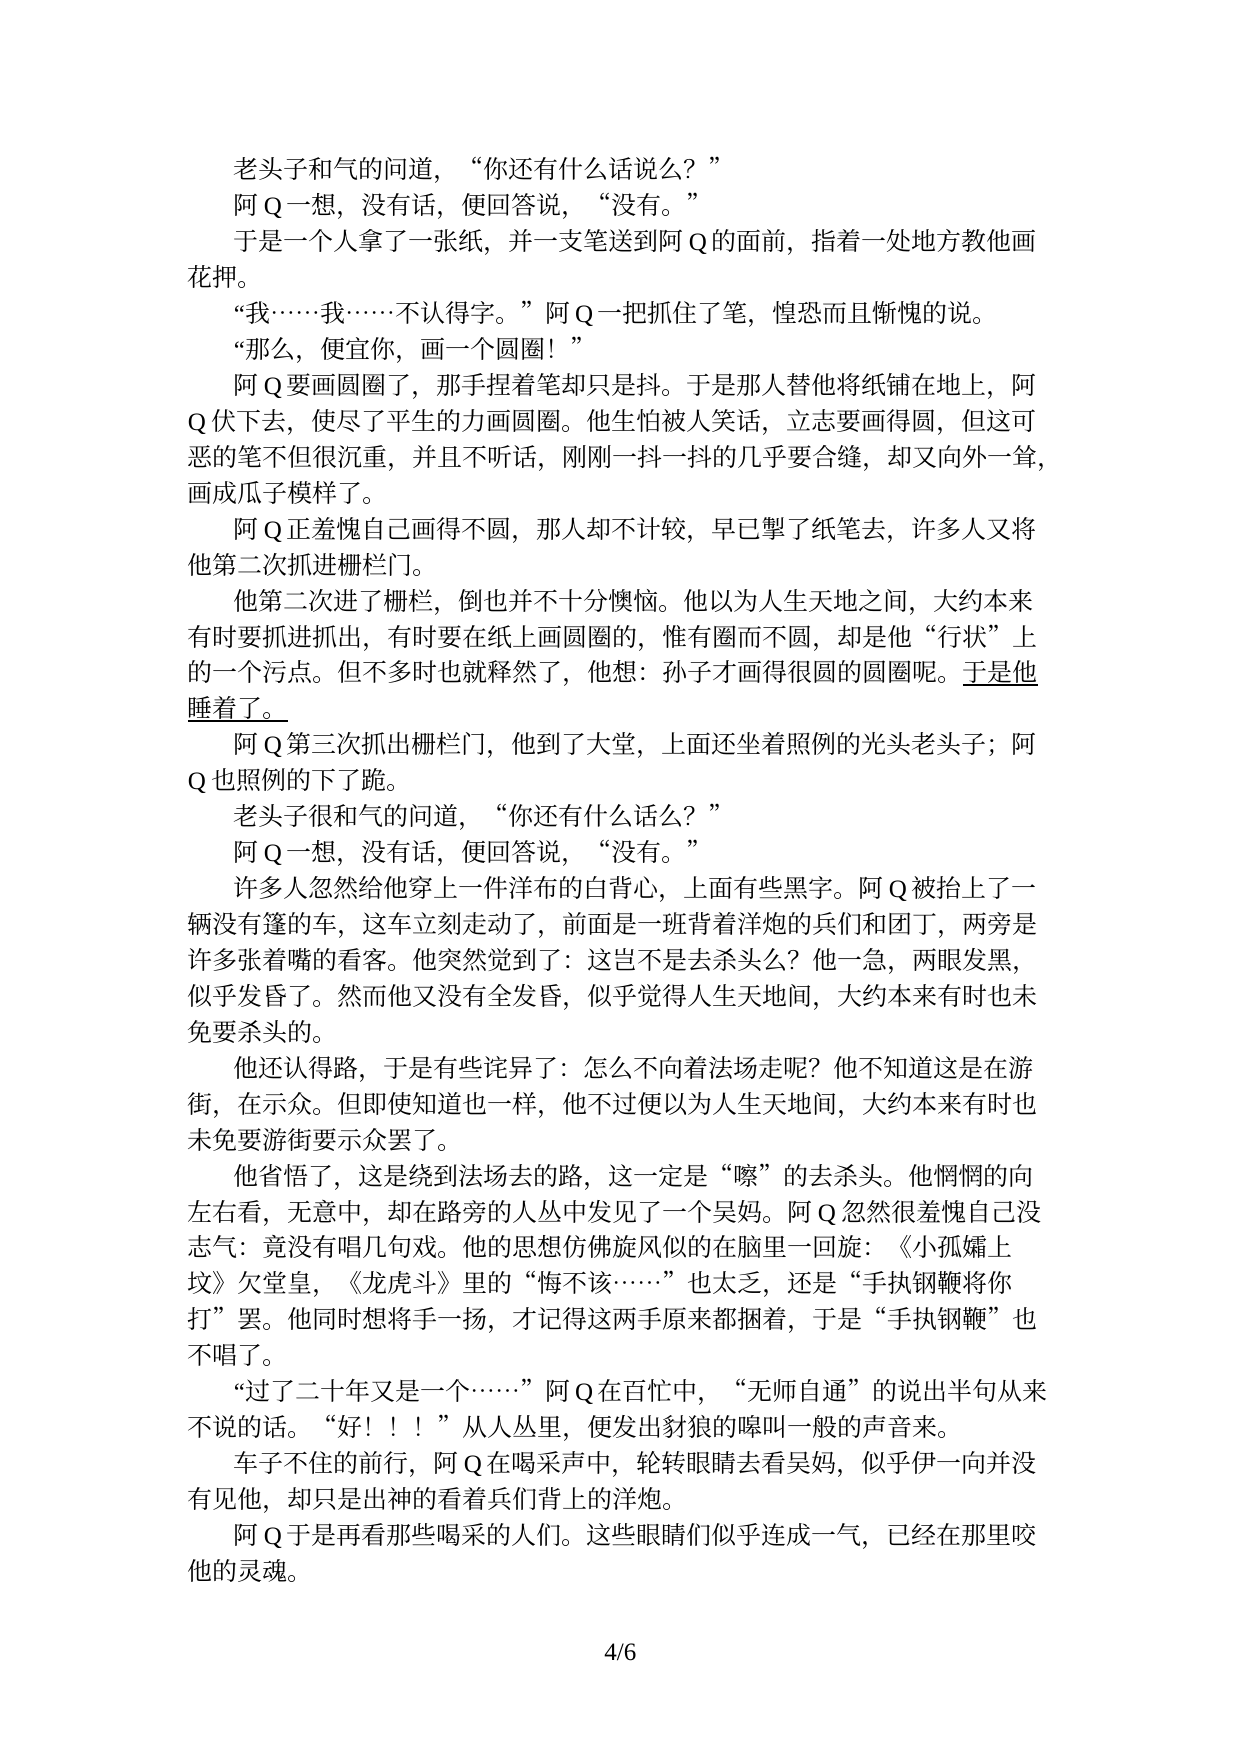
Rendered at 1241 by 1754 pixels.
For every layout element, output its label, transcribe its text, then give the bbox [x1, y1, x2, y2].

text 阿Q一想，没有话，便回答说，“没有。” [188, 833, 1052, 869]
text 阿Q正羞愧自己画得不圆，那人却不计较，早已掣了纸笔去，许多人又将他第二次抓进栅栏门。 [188, 509, 1052, 581]
text 车子不住的前行，阿Q在喝采声中，轮转眼睛去看吴妈，似乎伊一向并没有见他，却只是出神的看着兵们背上的洋炮。 [188, 1444, 1052, 1516]
text “那么，便宜你，画一个圆圈！” [188, 330, 1052, 366]
text 老头子和气的问道，“你还有什么话说么？” [188, 150, 1052, 186]
text 他还认得路，于是有些诧异了：怎么不向着法场走呢？他不知道这是在游街，在示众。但即使知道也一样，他不过便以为人生天地间，大约本来有时也未免要游街要示众罢了。 [188, 1048, 1052, 1156]
text 阿Q第三次抓出栅栏门，他到了大堂，上面还坐着照例的光头老头子；阿Q也照例的下了跪。 [188, 725, 1052, 797]
text “我……我……不认得字。”阿Q一把抓住了笔，惶恐而且惭愧的说。 [188, 294, 1052, 330]
text 许多人忽然给他穿上一件洋布的白背心，上面有些黑字。阿Q被抬上了一辆没有篷的车，这车立刻走动了，前面是一班背着洋炮的兵们和团丁，两旁是许多张着嘴的看客。他突然觉到了：这岂不是去杀头么？他一急，两眼发黑，似乎发昏了。然而他又没有全发昏，似乎觉得人生天地间，大约本来有时也未免要杀头的。 [188, 869, 1052, 1048]
text 阿Q要画圆圈了，那手捏着笔却只是抖。于是那人替他将纸铺在地上，阿Q伏下去，使尽了平生的力画圆圈。他生怕被人笑话，立志要画得圆，但这可恶的笔不但很沉重，并且不听话，刚刚一抖一抖的几乎要合缝，却又向外一耸，画成瓜子模样了。 [188, 366, 1052, 509]
text 他第二次进了栅栏，倒也并不十分懊恼。他以为人生天地之间，大约本来有时要抓进抓出，有时要在纸上画圆圈的，惟有圈而不圆，却是他“行状”上的一个污点。但不多时也就释然了，他想：孙子才画得很圆的圆圈呢。于是他睡着了。 [188, 581, 1052, 725]
text 阿Q于是再看那些喝采的人们。这些眼睛们似乎连成一气，已经在那里咬他的灵魂。 [188, 1516, 1052, 1587]
text 老头子很和气的问道，“你还有什么话么？” [188, 797, 1052, 833]
text 他省悟了，这是绕到法场去的路，这一定是“嚓”的去杀头。他惘惘的向左右看，无意中，却在路旁的人丛中发见了一个吴妈。阿Q忽然很羞愧自己没志气：竟没有唱几句戏。他的思想仿佛旋风似的在脑里一回旋：《小孤孀上坟》欠堂皇，《龙虎斗》里的“悔不该……”也太乏，还是“手执钢鞭将你打”罢。他同时想将手一扬，才记得这两手原来都捆着，于是“手执钢鞭”也不唱了。 [188, 1156, 1052, 1372]
text “过了二十年又是一个……”阿Q在百忙中，“无师自通”的说出半句从来不说的话。“好！！！”从人丛里，便发出豺狼的嗥叫一般的声音来。 [188, 1372, 1052, 1444]
text 阿Q一想，没有话，便回答说，“没有。” [188, 186, 1052, 222]
text 于是一个人拿了一张纸，并一支笔送到阿Q的面前，指着一处地方教他画花押。 [188, 222, 1052, 294]
